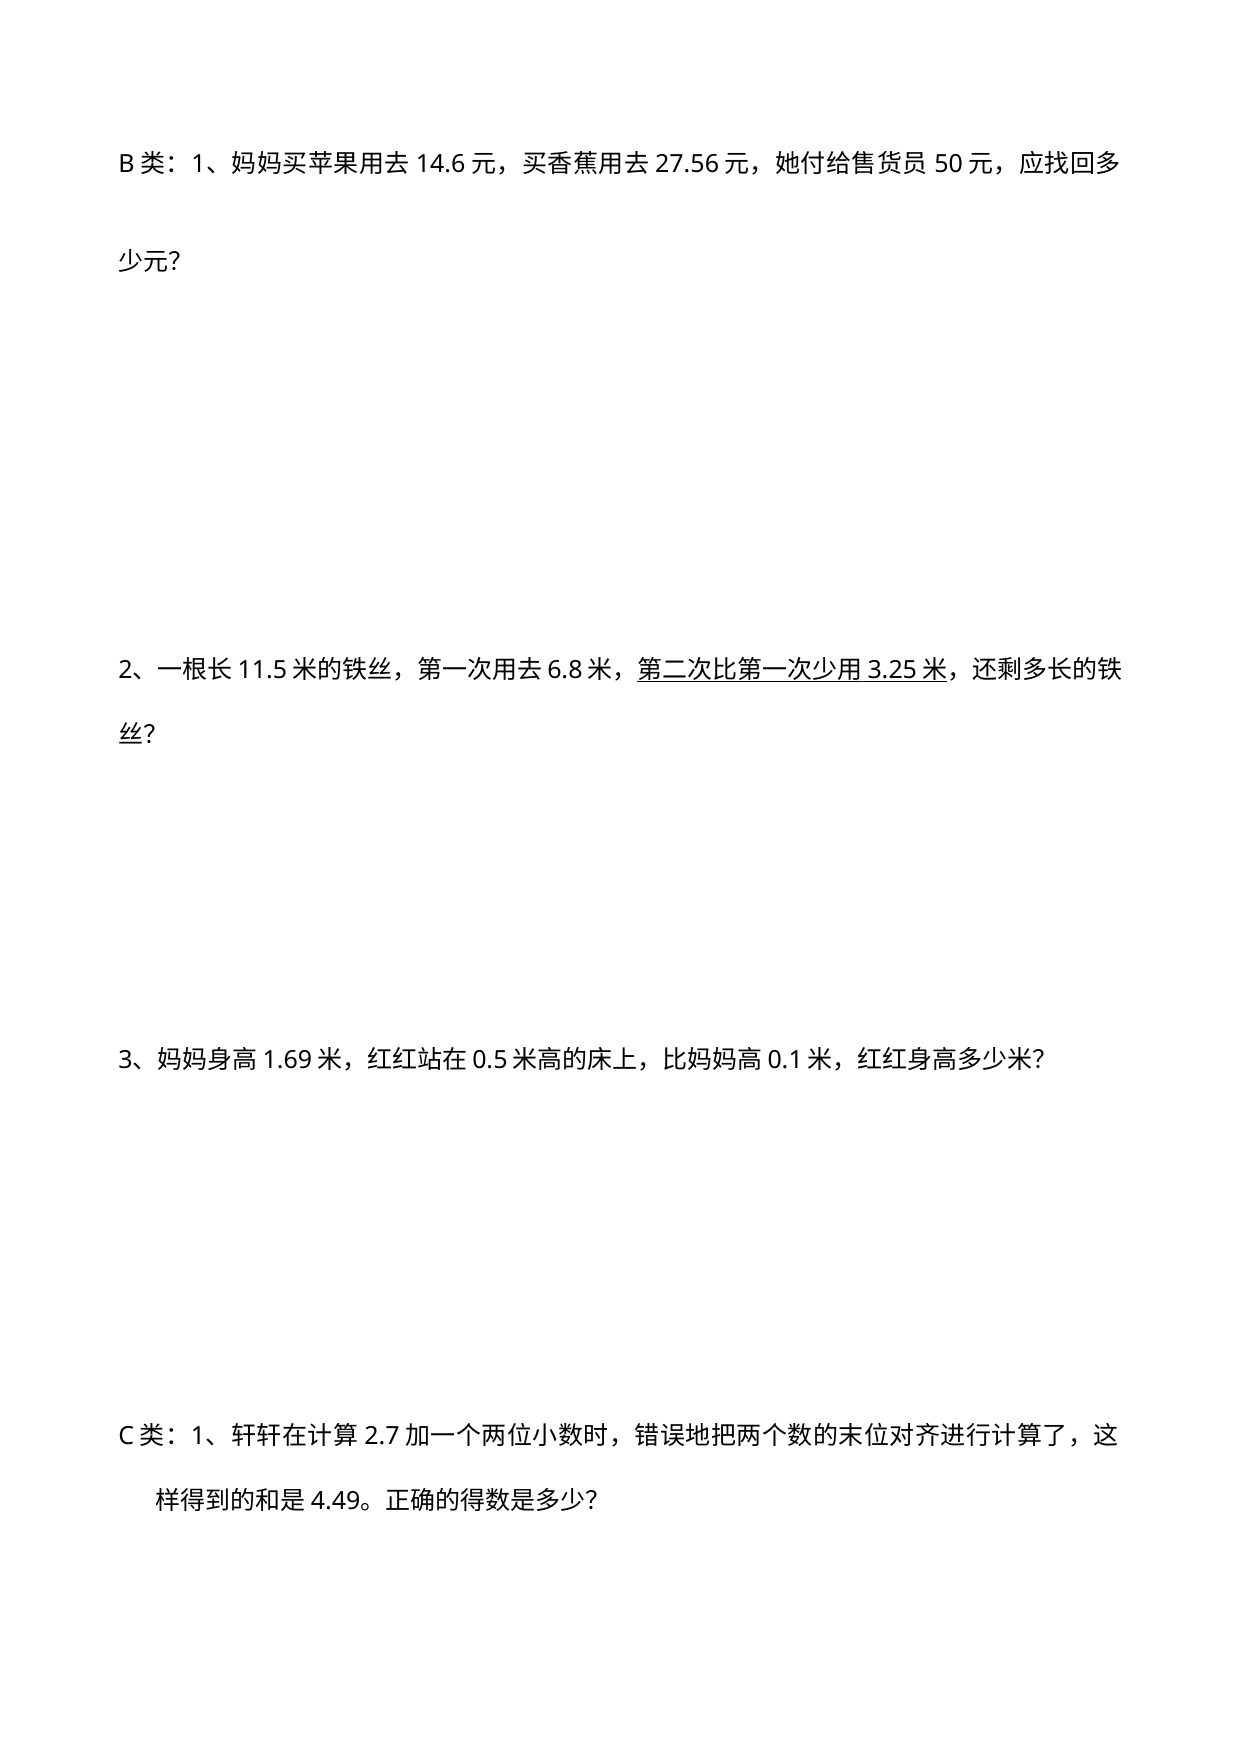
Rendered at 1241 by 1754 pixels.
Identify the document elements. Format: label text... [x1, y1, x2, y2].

text 2、一根长11.5米的铁丝，第一次用去6.8米，第二次比第一次少用3.25米，还剩多长的铁丝？ [118, 635, 1122, 765]
text B类：1、妈妈买苹果用去14.6元，买香蕉用去27.56元，她付给售货员50元，应找回多少元？ [118, 129, 1122, 292]
text C类：1、轩轩在计算2.7加一个两位小数时，错误地把两个数的末位对齐进行计算了，这样得到的和是4.49。正确的得数是多少？ [118, 1401, 1122, 1531]
text 3、妈妈身高1.69米，红红站在0.5米高的床上，比妈妈高0.1米，红红身高多少米？ [118, 1025, 1122, 1090]
